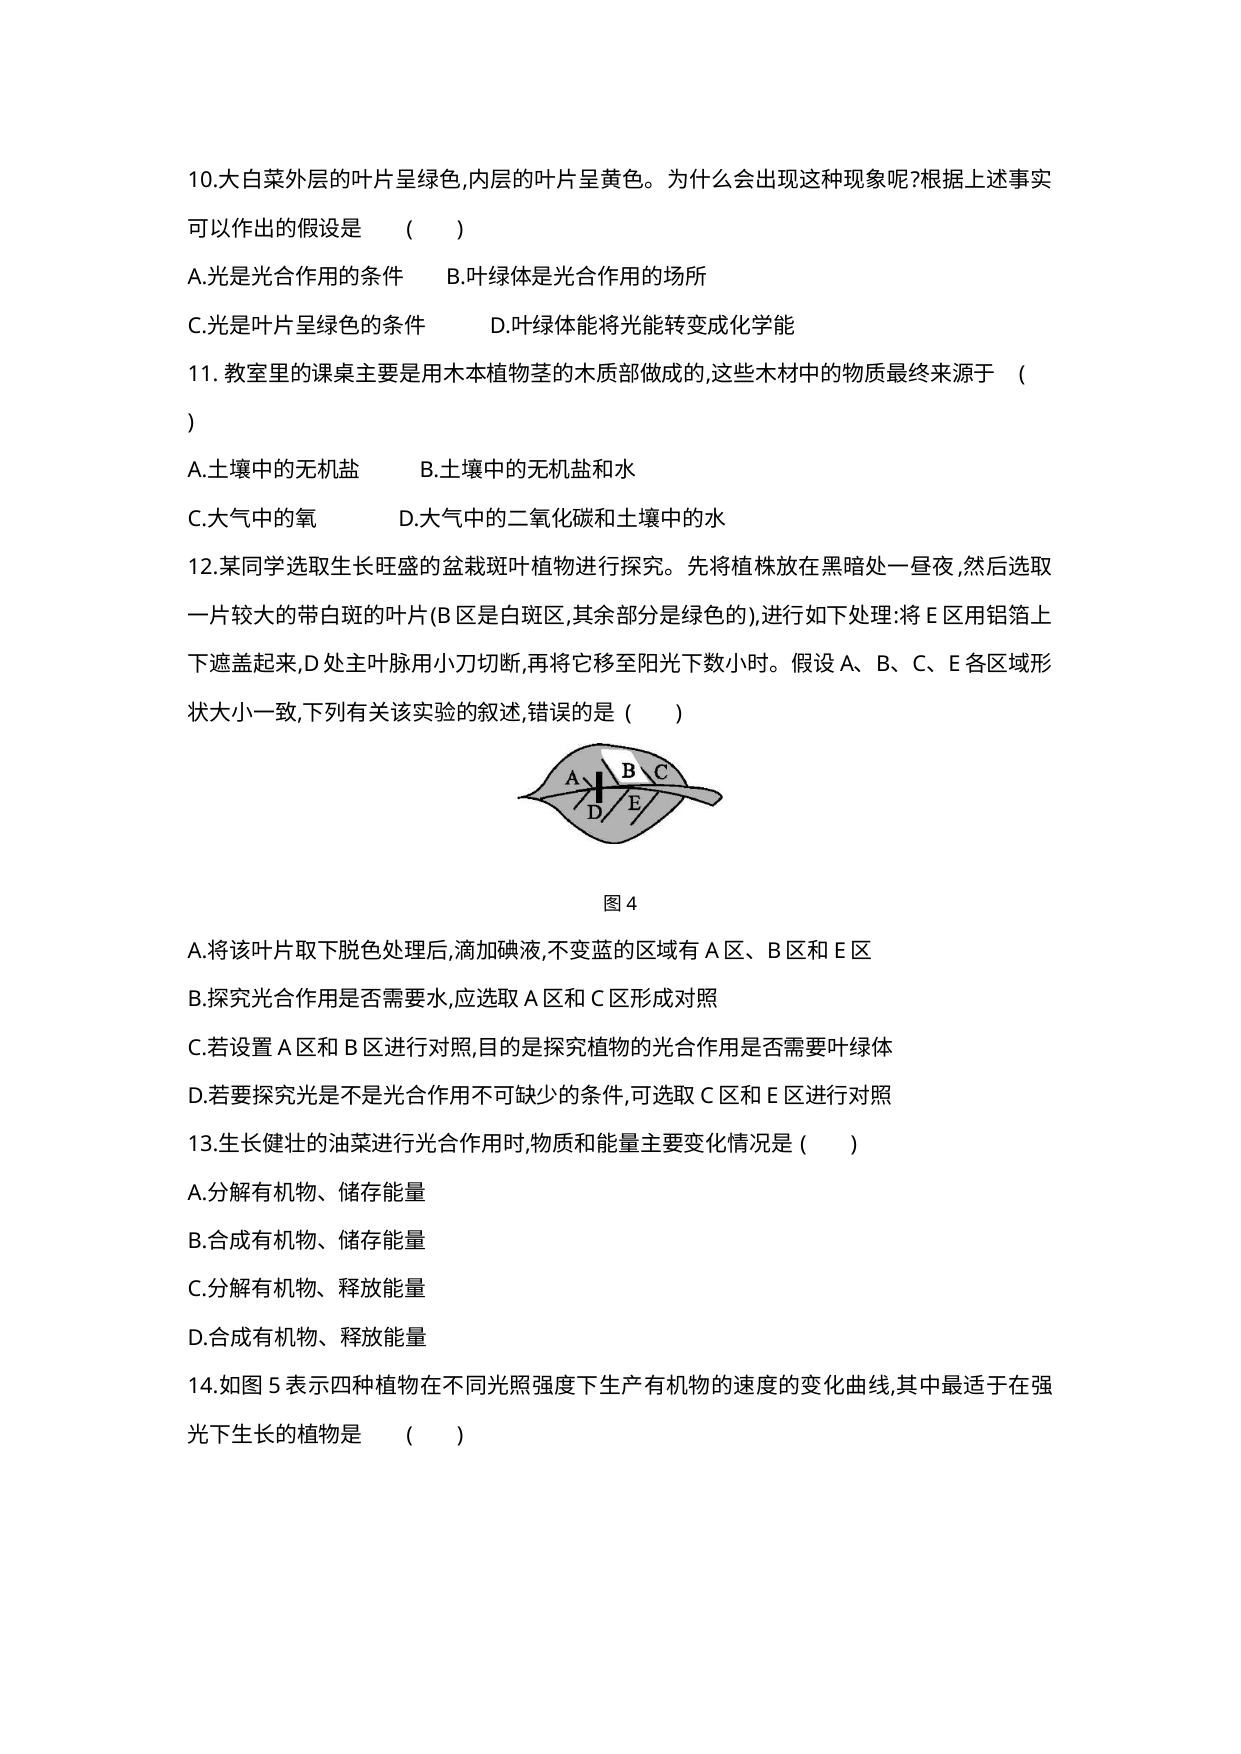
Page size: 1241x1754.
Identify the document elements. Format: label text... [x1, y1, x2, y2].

text C.分解有机物、释放能量 [187, 1271, 1053, 1303]
text 12.某同学选取生长旺盛的盆栽斑叶植物进行探究。先将植株放在黑暗处一昼夜,然后选取一片较大的带白斑的叶片(B区是白斑区,其余部分是绿色的),进行如下处理:将E区用铝箔上下遮盖起来,D处主叶脉用小刀切断,再将它移至阳光下数小时。假设A、B、C、E各区域形状大小一致,下列有关该实验的叙述,错误的是 ( ) [187, 548, 1053, 727]
text D.合成有机物、释放能量 [187, 1319, 1053, 1352]
text A.分解有机物、储存能量 [187, 1174, 1053, 1207]
text B.合成有机物、储存能量 [187, 1222, 1053, 1255]
text C.若设置A区和B区进行对照,目的是探究植物的光合作用是否需要叶绿体 [187, 1029, 1053, 1062]
text C.光是叶片呈绿色的条件 D.叶绿体能将光能转变成化学能 [187, 307, 1053, 340]
text 13.生长健壮的油菜进行光合作用时,物质和能量主要变化情况是 ( ) [187, 1126, 1053, 1158]
text B.探究光合作用是否需要水,应选取A区和C区形成对照 [187, 981, 1053, 1013]
text 11. 教室里的课桌主要是用木本植物茎的木质部做成的,这些木材中的物质最终来源于 ( ) [187, 356, 1053, 437]
text A.光是光合作用的条件 B.叶绿体是光合作用的场所 [187, 259, 1053, 292]
text 10.大白菜外层的叶片呈绿色,内层的叶片呈黄色。为什么会出现这种现象呢?根据上述事实可以作出的假设是 ( ) [187, 162, 1053, 243]
text 图4 [187, 886, 1053, 919]
text C.大气中的氧 D.大气中的二氧化碳和土壤中的水 [187, 500, 1053, 533]
text 14.如图5表示四种植物在不同光照强度下生产有机物的速度的变化曲线,其中最适于在强光下生长的植物是 ( ) [187, 1367, 1053, 1449]
text A.土壤中的无机盐 B.土壤中的无机盐和水 [187, 452, 1053, 484]
text D.若要探究光是不是光合作用不可缺少的条件,可选取C区和E区进行对照 [187, 1077, 1053, 1110]
picture [517, 743, 723, 844]
text A.将该叶片取下脱色处理后,滴加碘液,不变蓝的区域有A区、B区和E区 [187, 932, 1053, 965]
